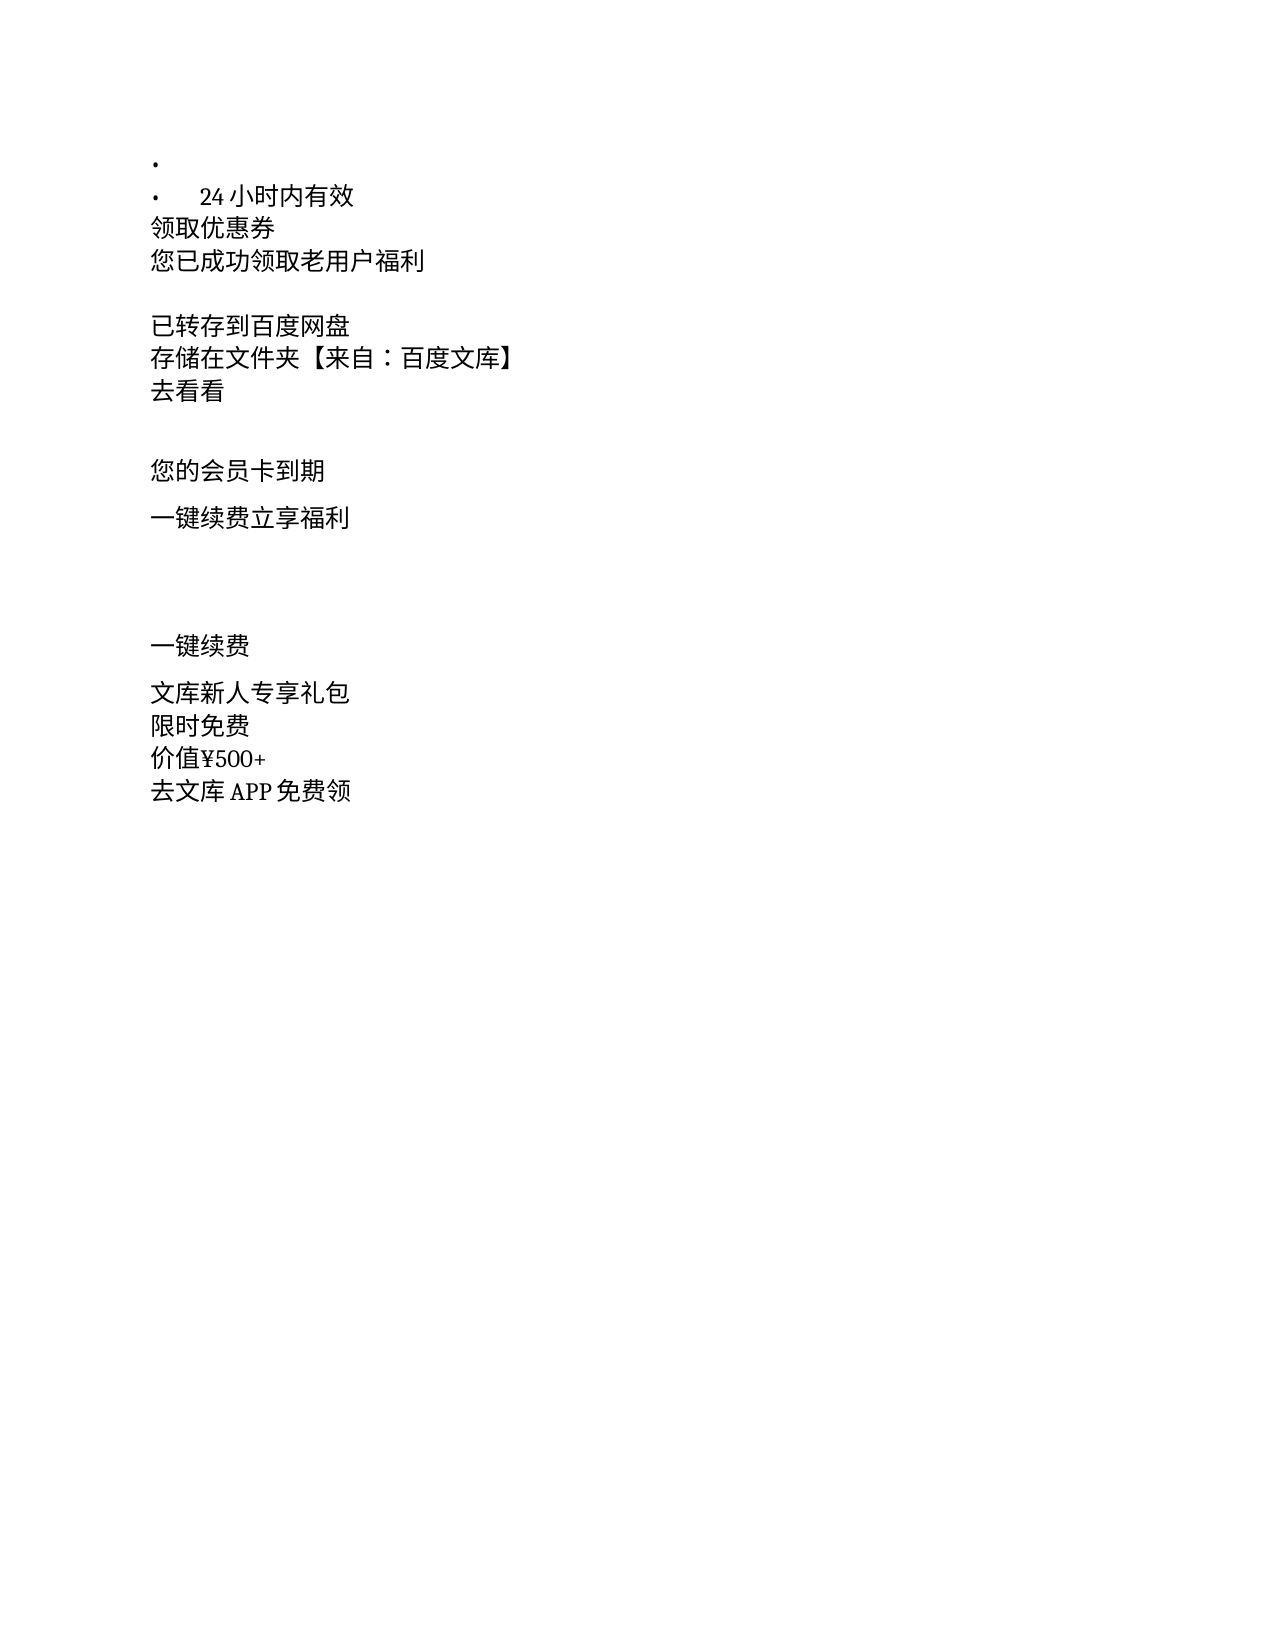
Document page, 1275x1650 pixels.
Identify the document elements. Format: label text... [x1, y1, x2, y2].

text 您的会员卡到期 [150, 457, 1125, 486]
text 价值¥500+ [150, 745, 1125, 774]
list 24小时内有效 [150, 182, 1125, 211]
text 您已成功领取老用户福利 [150, 247, 1125, 276]
text 存储在文件夹【来自：百度文库】 [150, 345, 1125, 374]
text 一键续费 [150, 632, 1125, 661]
text 文库新人专享礼包 [150, 680, 1125, 709]
text 限时免费 [150, 712, 1125, 741]
text 一键续费立享福利 [150, 505, 1125, 534]
text 已转存到百度网盘 [150, 312, 1125, 341]
text 领取优惠券 [150, 215, 1125, 244]
text 去文库APP免费领 [150, 777, 1125, 806]
text 去看看 [150, 377, 1125, 406]
